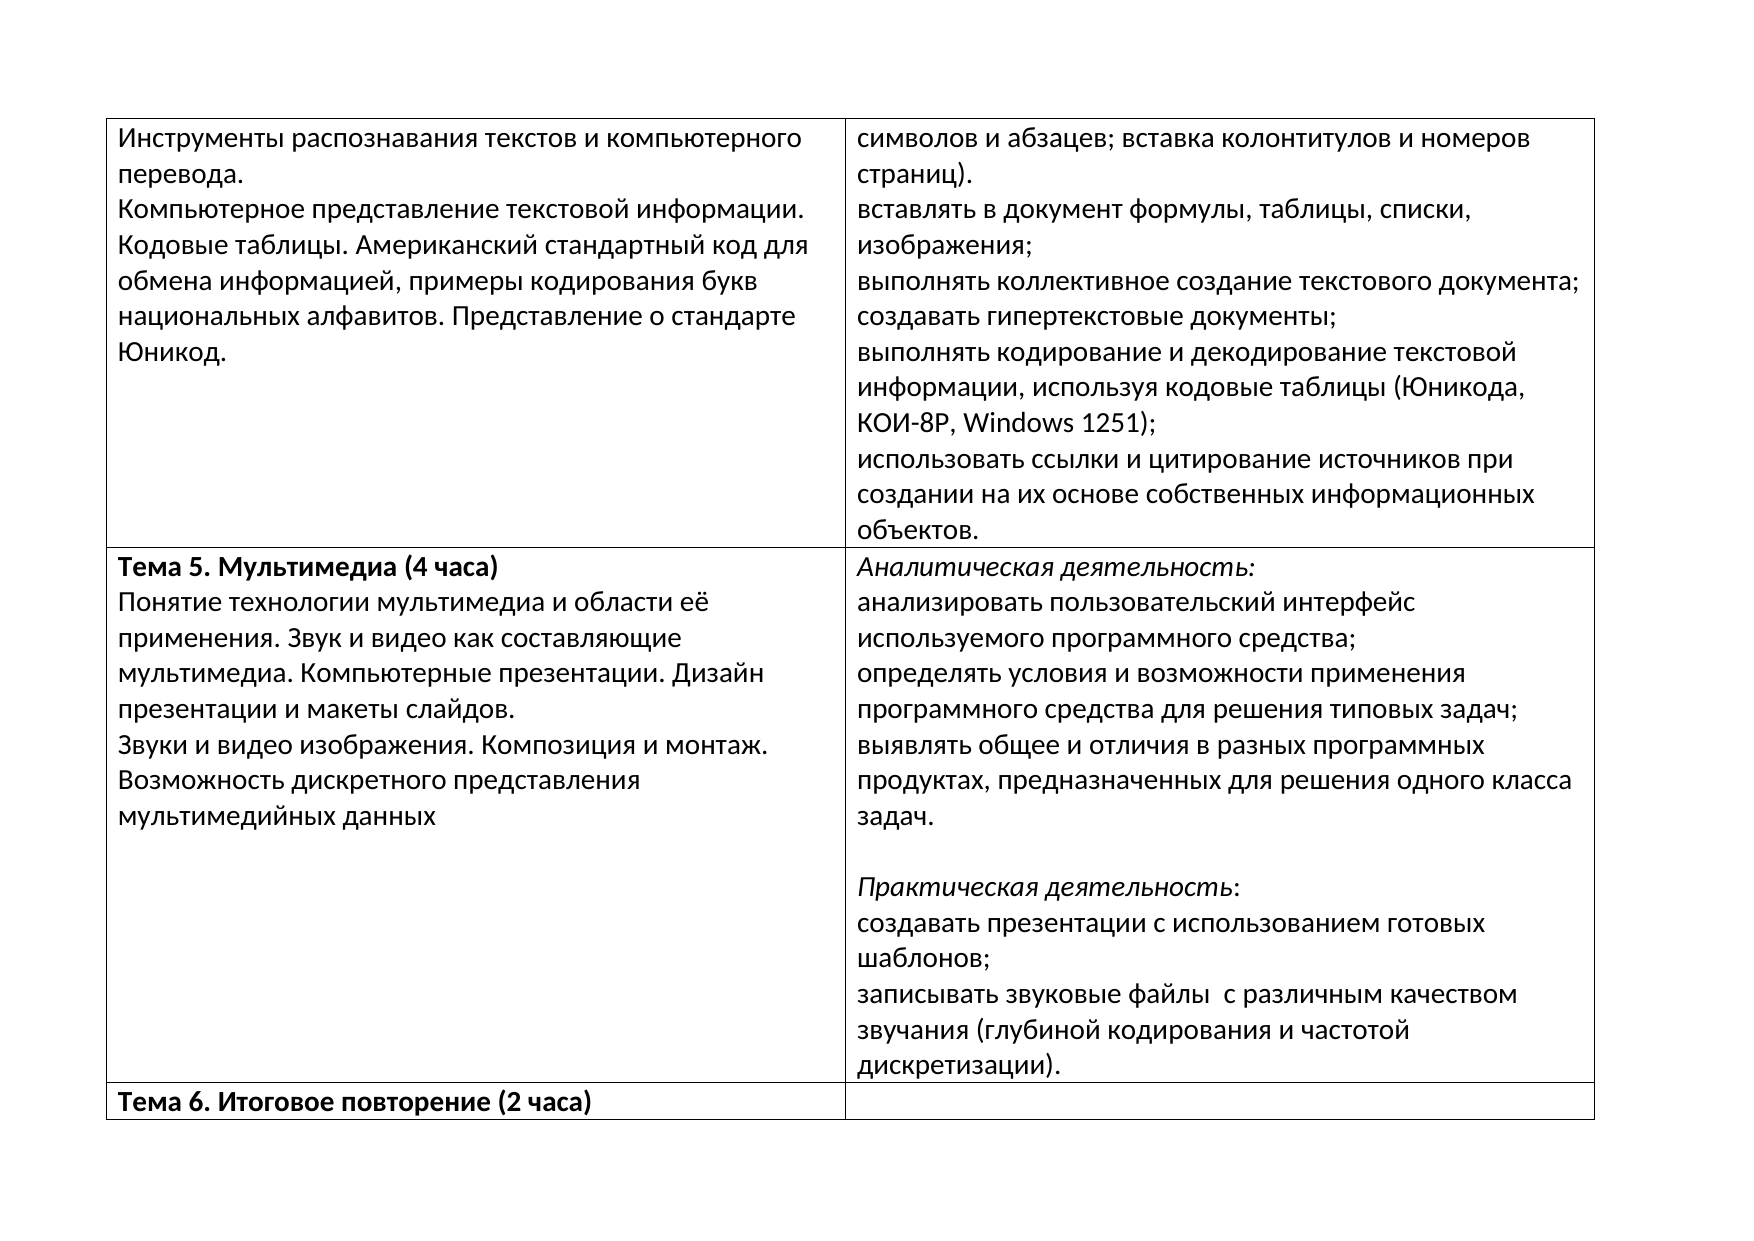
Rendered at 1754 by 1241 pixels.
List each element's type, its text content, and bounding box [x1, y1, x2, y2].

table_cell Тема 5. Мультимедиа (4 часа) Понятие технологии мультимедиа и области её применения. Звук и видео как составляющие мультимедиа. Компьютерные презентации. Дизайн презентации и макеты слайдов. Звуки и видео изображения. Композиция и монтаж. Возможность дискретного представления мультимедийных данных [107, 548, 845, 1082]
table_cell Тема 6. Итоговое повторение (2 часа) [107, 1083, 845, 1119]
table_cell Аналитическая деятельность: анализировать пользовательский интерфейс используемого программного средства; определять условия и возможности применения программного средства для решения типовых задач; выявлять общее и отличия в разных программных продуктах, предназначенных для решения одного класса задач. Практическая деятельность: создавать презентации с использованием готовых шаблонов; записывать звуковые файлы с различным качеством звучания (глубиной кодирования и частотой дискретизации). [846, 548, 1594, 1082]
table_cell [107, 119, 845, 547]
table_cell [846, 119, 1594, 547]
table_cell [846, 1083, 1594, 1119]
